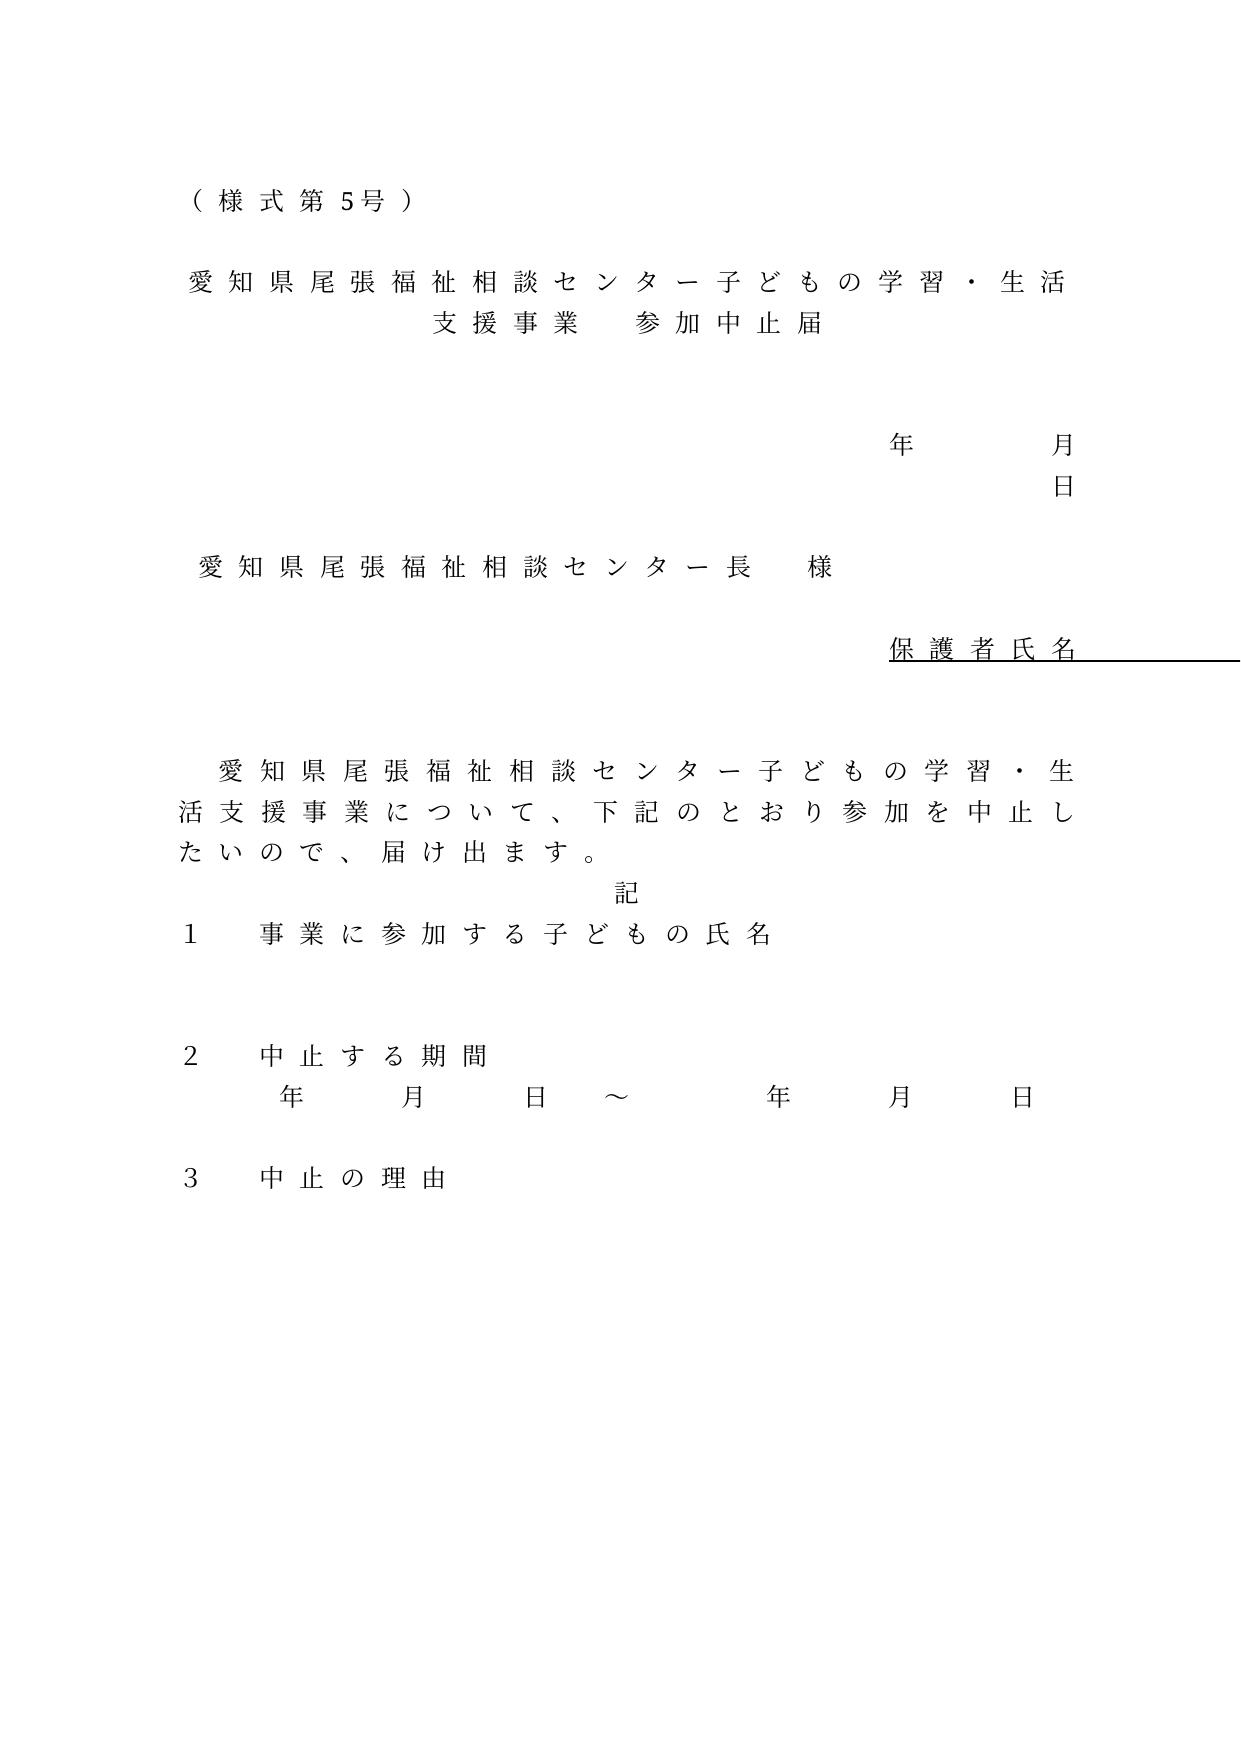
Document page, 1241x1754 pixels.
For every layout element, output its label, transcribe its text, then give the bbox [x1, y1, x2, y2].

text 愛知県尾張福祉相談センター子どもの学習・生活支援事業 参加中止届 [178, 260, 1092, 342]
text 愛知県尾張福祉相談センター子どもの学習・生活支援事業について、下記のとおり参加を中止したいので、届け出ます。 [178, 749, 1092, 871]
text 愛知県尾張福祉相談センター長 様 [198, 546, 1092, 586]
text 年 月 日 [686, 423, 1092, 505]
text 年 月 日 ～ 年 月 日 [178, 1075, 1092, 1116]
text ２ 中止する期間 [178, 1034, 1092, 1075]
text 保護者氏名 [544, 627, 1092, 668]
text 記 [178, 871, 1092, 912]
text ３ 中止の理由 [178, 1156, 1092, 1197]
text １ 事業に参加する子どもの氏名 [178, 912, 1092, 953]
text （様式第5号） [178, 179, 1092, 220]
